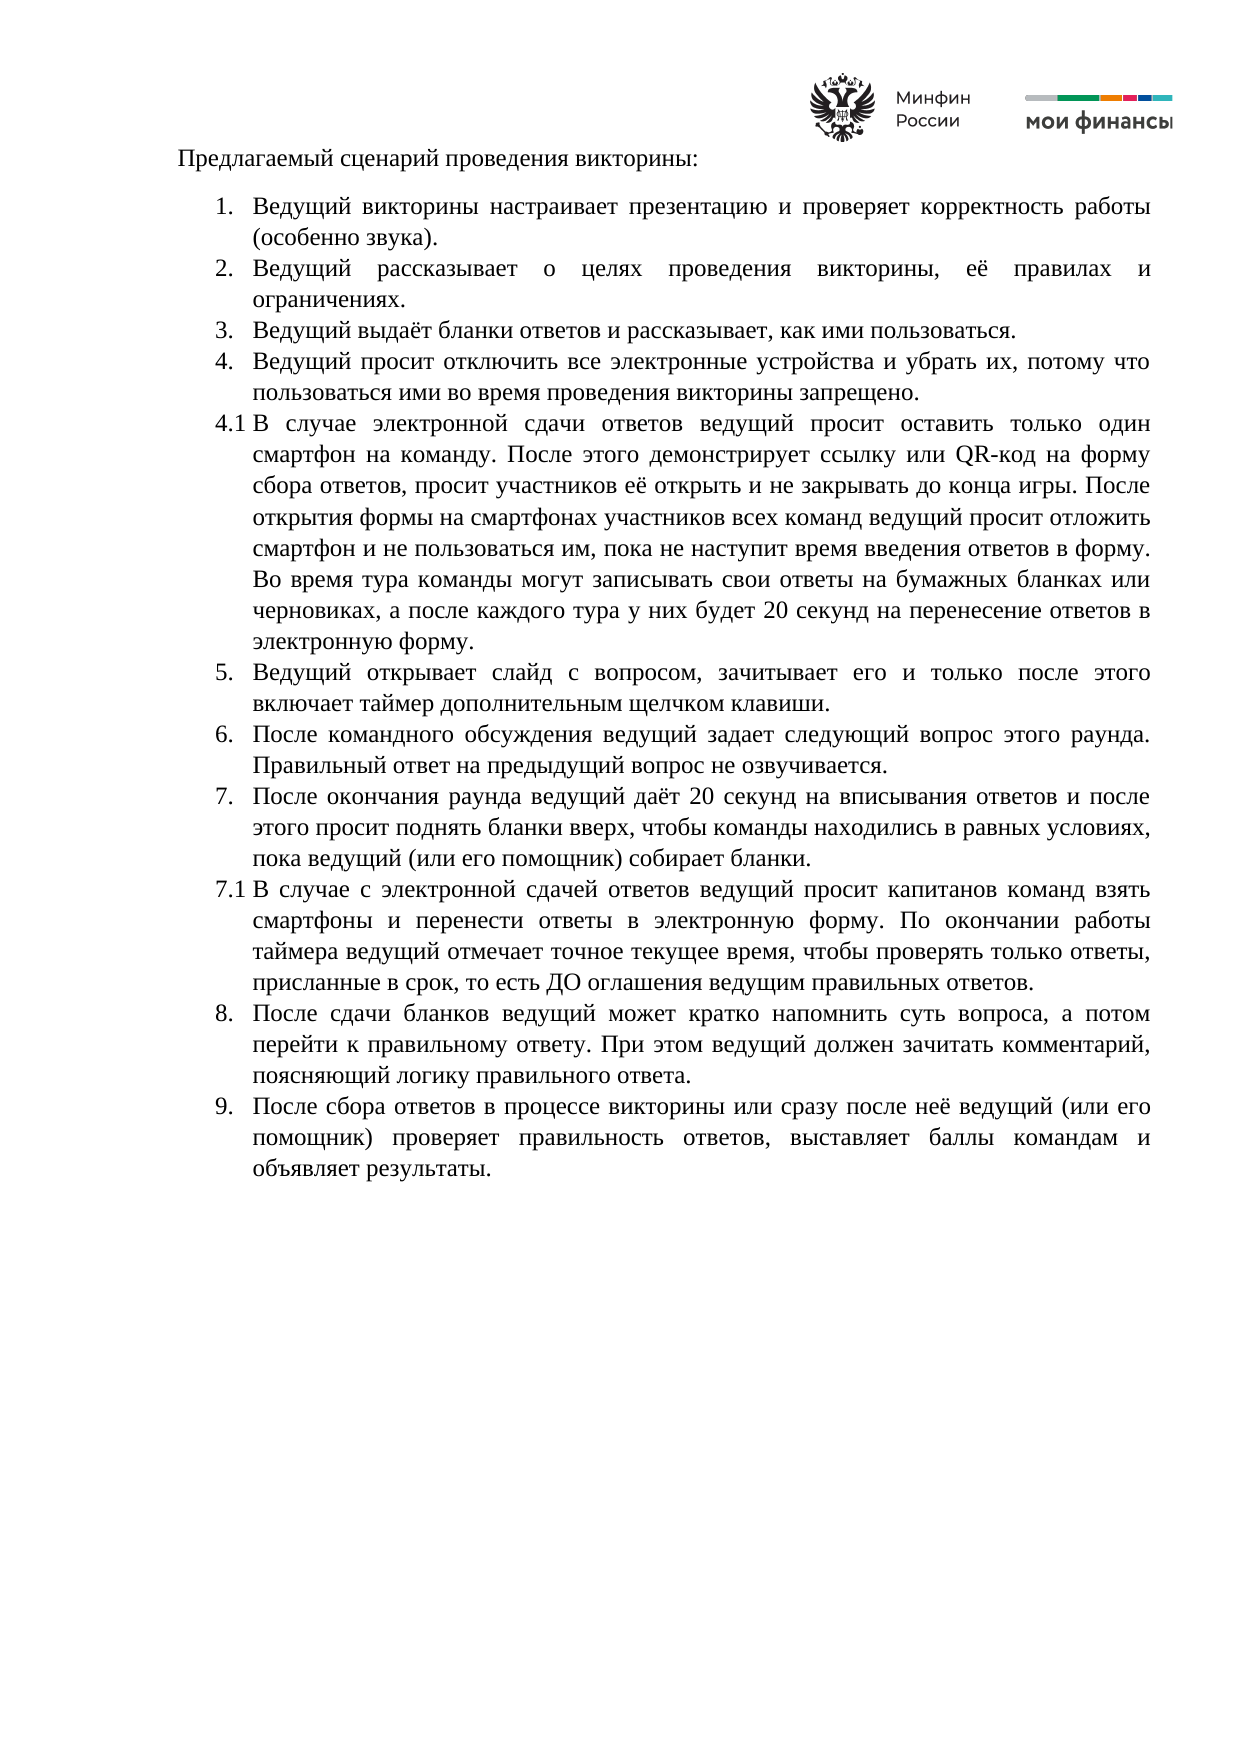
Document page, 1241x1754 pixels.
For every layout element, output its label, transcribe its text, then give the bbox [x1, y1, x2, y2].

list Ведущий выдаёт бланки ответов и рассказывает, как ими пользоваться. [215, 315, 1152, 344]
list Ведущий открывает слайд с вопросом, зачитывает его и только после этого включает таймер дополнительным щелчком клавиши. [215, 657, 1152, 717]
list Ведущий викторины настраивает презентацию и проверяет корректность работы (особенно звука). [215, 191, 1152, 251]
list Ведущий рассказывает о целях проведения викторины, её правилах и ограничениях. [215, 253, 1152, 313]
text Предлагаемый сценарий проведения викторины: [177, 130, 1152, 172]
list Ведущий просит отключить все электронные устройства и убрать их, потому что пользоваться ими во время проведения викторины запрещено. [215, 346, 1152, 406]
list После командного обсуждения ведущий задает следующий вопрос этого раунда. Правильный ответ на предыдущий вопрос не озвучивается. [215, 719, 1152, 779]
list После сдачи бланков ведущий может кратко напомнить суть вопроса, а потом перейти к правильному ответу. При этом ведущий должен зачитать комментарий, поясняющий логику правильного ответа. [215, 998, 1152, 1089]
list После сбора ответов в процессе викторины или сразу после неё ведущий (или его помощник) проверяет правильность ответов, выставляет баллы командам и объявляет результаты. [215, 1091, 1152, 1182]
list В случае с электронной сдачей ответов ведущий просит капитанов команд взять смартфоны и перенести ответы в электронную форму. По окончании работы таймера ведущий отмечает точное текущее время, чтобы проверять только ответы, присланные в срок, то есть ДО оглашения ведущим правильных ответов. [215, 874, 1152, 996]
list После окончания раунда ведущий даёт 20 секунд на вписывания ответов и после этого просит поднять бланки вверх, чтобы команды находились в равных условиях, пока ведущий (или его помощник) собирает бланки. [215, 781, 1152, 872]
picture [810, 73, 1173, 142]
list В случае электронной сдачи ответов ведущий просит оставить только один смартфон на команду. После этого демонстрирует ссылку или QR-код на форму сбора ответов, просит участников её открыть и не закрывать до конца игры. После открытия формы на смартфонах участников всех команд ведущий просит отложить смартфон и не пользоваться им, пока не наступит время введения ответов в форму. Во время тура команды могут записывать свои ответы на бумажных бланках или черновиках, а после каждого тура у них будет 20 секунд на перенесение ответов в электронную форму. [215, 408, 1152, 654]
